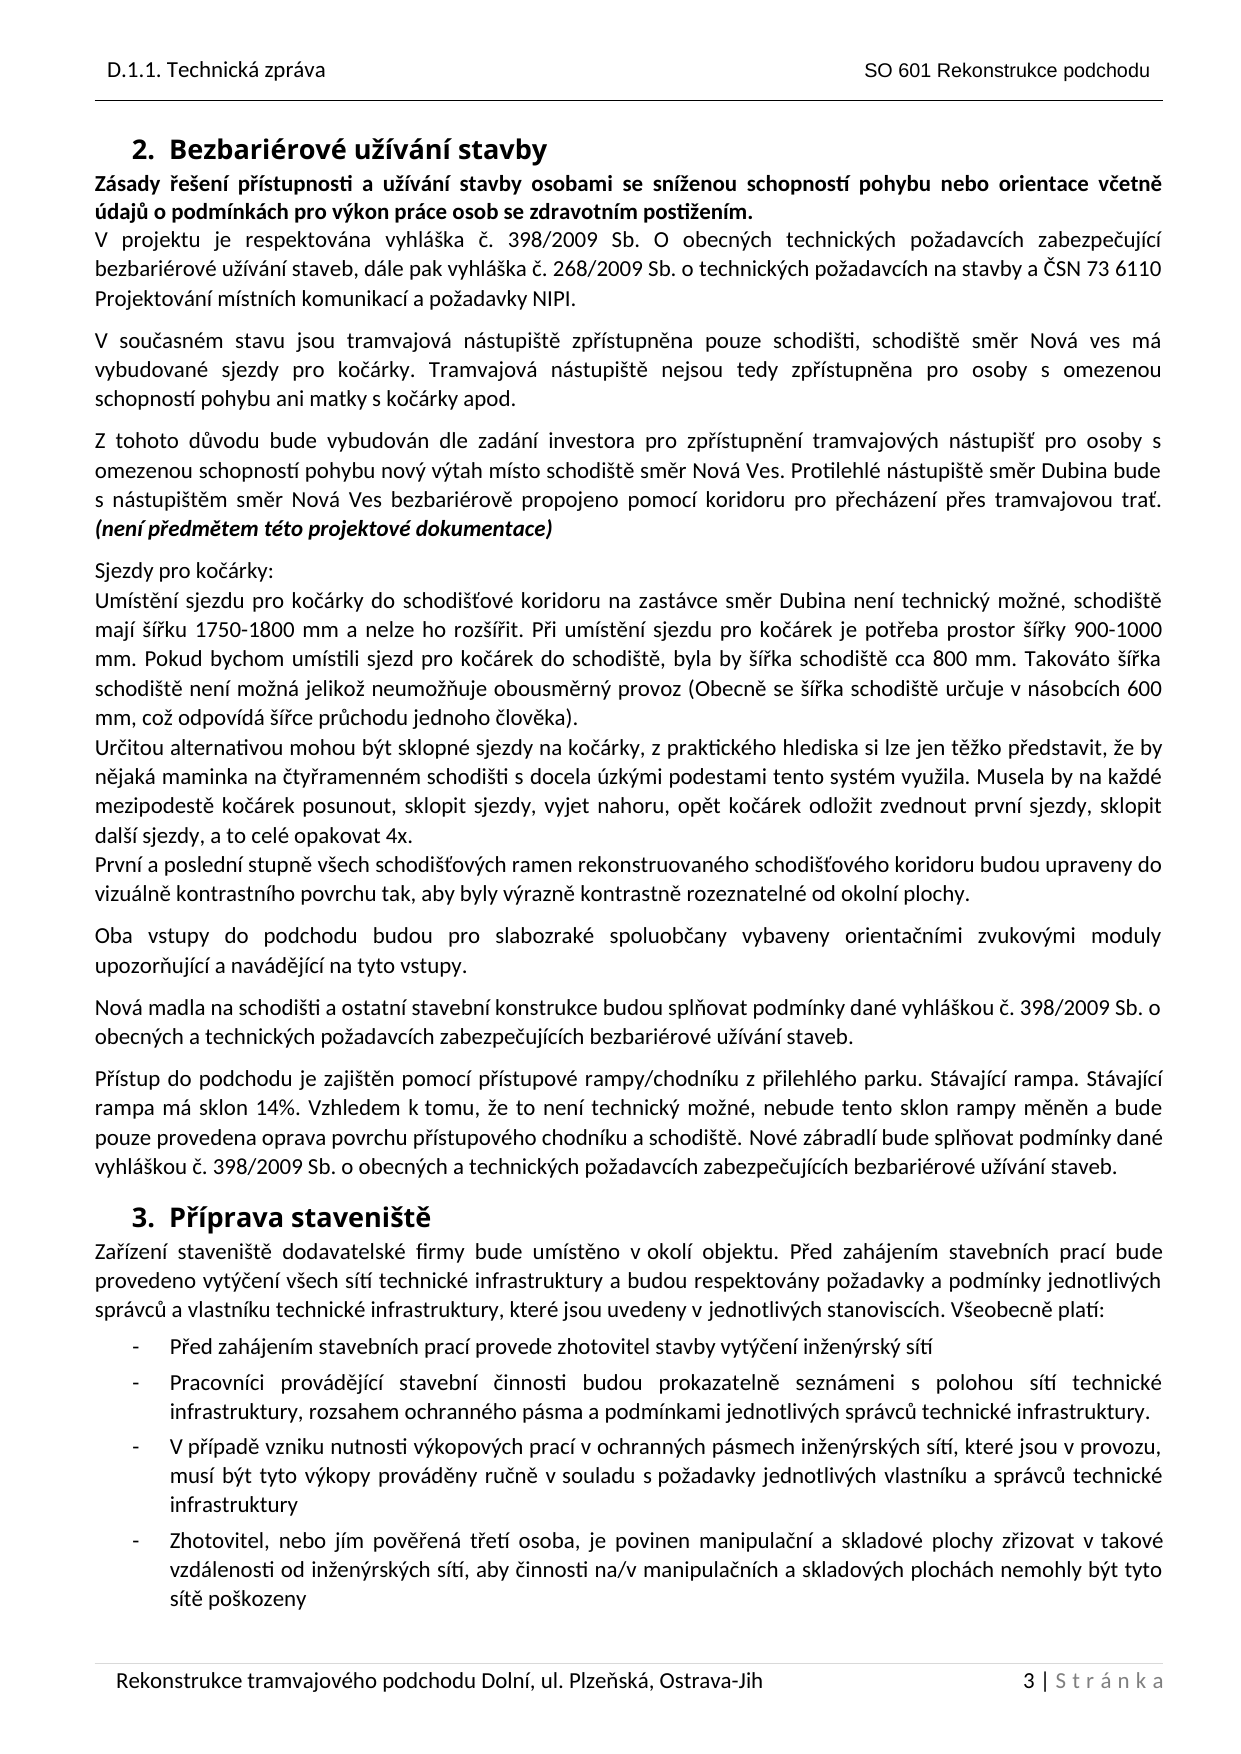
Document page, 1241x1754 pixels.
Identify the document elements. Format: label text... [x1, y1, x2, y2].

subtitle Bezbariérové užívání stavby [132, 131, 1163, 167]
text V současném stavu jsou tramvajová nástupiště zpřístupněna pouze schodišti, schodiště směr Nová ves má vybudované sjezdy pro kočárky. Tramvajová nástupiště nejsou tedy zpřístupněna pro osoby s omezenou schopností pohybu ani matky s kočárky apod. [94, 326, 1163, 413]
text Oba vstupy do podchodu budou pro slabozraké spoluobčany vybaveny orientačními zvukovými moduly upozorňující a navádějící na tyto vstupy. [94, 921, 1163, 979]
text Zařízení staveniště dodavatelské firmy bude umístěno v okolí objektu. Před zahájením stavebních prací bude provedeno vytýčení všech sítí technické infrastruktury a budou respektovány požadavky a podmínky jednotlivých správců a vlastníku technické infrastruktury, které jsou uvedeny v jednotlivých stanoviscích. Všeobecně platí: [94, 1237, 1163, 1323]
list V případě vzniku nutnosti výkopových prací v ochranných pásmech inženýrských sítí, které jsou v provozu, musí být tyto výkopy prováděny ručně v souladu s požadavky jednotlivých vlastníku a správců technické infrastruktury [132, 1431, 1163, 1519]
list Zhotovitel, nebo jím pověřená třetí osoba, je povinen manipulační a skladové plochy zřizovat v takové vzdálenosti od inženýrských sítí, aby činnosti na/v manipulačních a skladových plochách nemohly být tyto sítě poškozeny [132, 1525, 1163, 1612]
text Nová madla na schodišti a ostatní stavební konstrukce budou splňovat podmínky dané vyhláškou č. 398/2009 Sb. o obecných a technických požadavcích zabezpečujících bezbariérové užívání staveb. [94, 993, 1163, 1050]
text První a poslední stupně všech schodišťových ramen rekonstruovaného schodišťového koridoru budou upraveny do vizuálně kontrastního povrchu tak, aby byly výrazně kontrastně rozeznatelné od okolní plochy. [94, 850, 1163, 908]
list Před zahájením stavebních prací provede zhotovitel stavby vytýčení inženýrský sítí [132, 1331, 1163, 1360]
subtitle Příprava staveniště [132, 1198, 1163, 1235]
text Sjezdy pro kočárky: [94, 556, 1163, 584]
text Přístup do podchodu je zajištěn pomocí přístupové rampy/chodníku z přilehlého parku. Stávající rampa. Stávající rampa má sklon 14%. Vzhledem k tomu, že to není technický možné, nebude tento sklon rampy měněn a bude pouze provedena oprava povrchu přístupového chodníku a schodiště. Nové zábradlí bude splňovat podmínky dané vyhláškou č. 398/2009 Sb. o obecných a technických požadavcích zabezpečujících bezbariérové užívání staveb. [94, 1064, 1163, 1180]
text Určitou alternativou mohou být sklopné sjezdy na kočárky, z praktického hlediska si lze jen těžko představit, že by nějaká maminka na čtyřramenném schodišti s docela úzkými podestami tento systém využila. Musela by na každé mezipodestě kočárek posunout, sklopit sjezdy, vyjet nahoru, opět kočárek odložit zvednout první sjezdy, sklopit další sjezdy, a to celé opakovat 4x. [94, 733, 1163, 849]
text Umístění sjezdu pro kočárky do schodišťové koridoru na zastávce směr Dubina není technický možné, schodiště mají šířku 1750-1800 mm a nelze ho rozšířit. Při umístění sjezdu pro kočárek je potřeba prostor šířky 900-1000 mm. Pokud bychom umístili sjezd pro kočárek do schodiště, byla by šířka schodiště cca 800 mm. Takováto šířka schodiště není možná jelikož neumožňuje obousměrný provoz (Obecně se šířka schodiště určuje v násobcích 600 mm, což odpovídá šířce průchodu jednoho člověka). [94, 586, 1163, 731]
text Z tohoto důvodu bude vybudován dle zadání investora pro zpřístupnění tramvajových nástupišť pro osoby s omezenou schopností pohybu nový výtah místo schodiště směr Nová Ves. Protilehlé nástupiště směr Dubina bude s nástupištěm směr Nová Ves bezbariérově propojeno pomocí koridoru pro přecházení přes tramvajovou trať. (není předmětem této projektové dokumentace) [94, 426, 1163, 543]
list Pracovníci provádějící stavební činnosti budou prokazatelně seznámeni s polohou sítí technické infrastruktury, rozsahem ochranného pásma a podmínkami jednotlivých správců technické infrastruktury. [132, 1367, 1163, 1425]
text V projektu je respektována vyhláška č. 398/2009 Sb. O obecných technických požadavcích zabezpečující bezbariérové užívání staveb, dále pak vyhláška č. 268/2009 Sb. o technických požadavcích na stavby a ČSN 73 6110 Projektování místních komunikací a požadavky NIPI. [94, 225, 1163, 312]
text Zásady řešení přístupnosti a užívání stavby osobami se sníženou schopností pohybu nebo orientace včetně údajů o podmínkách pro výkon práce osob se zdravotním postižením. [94, 169, 1163, 225]
